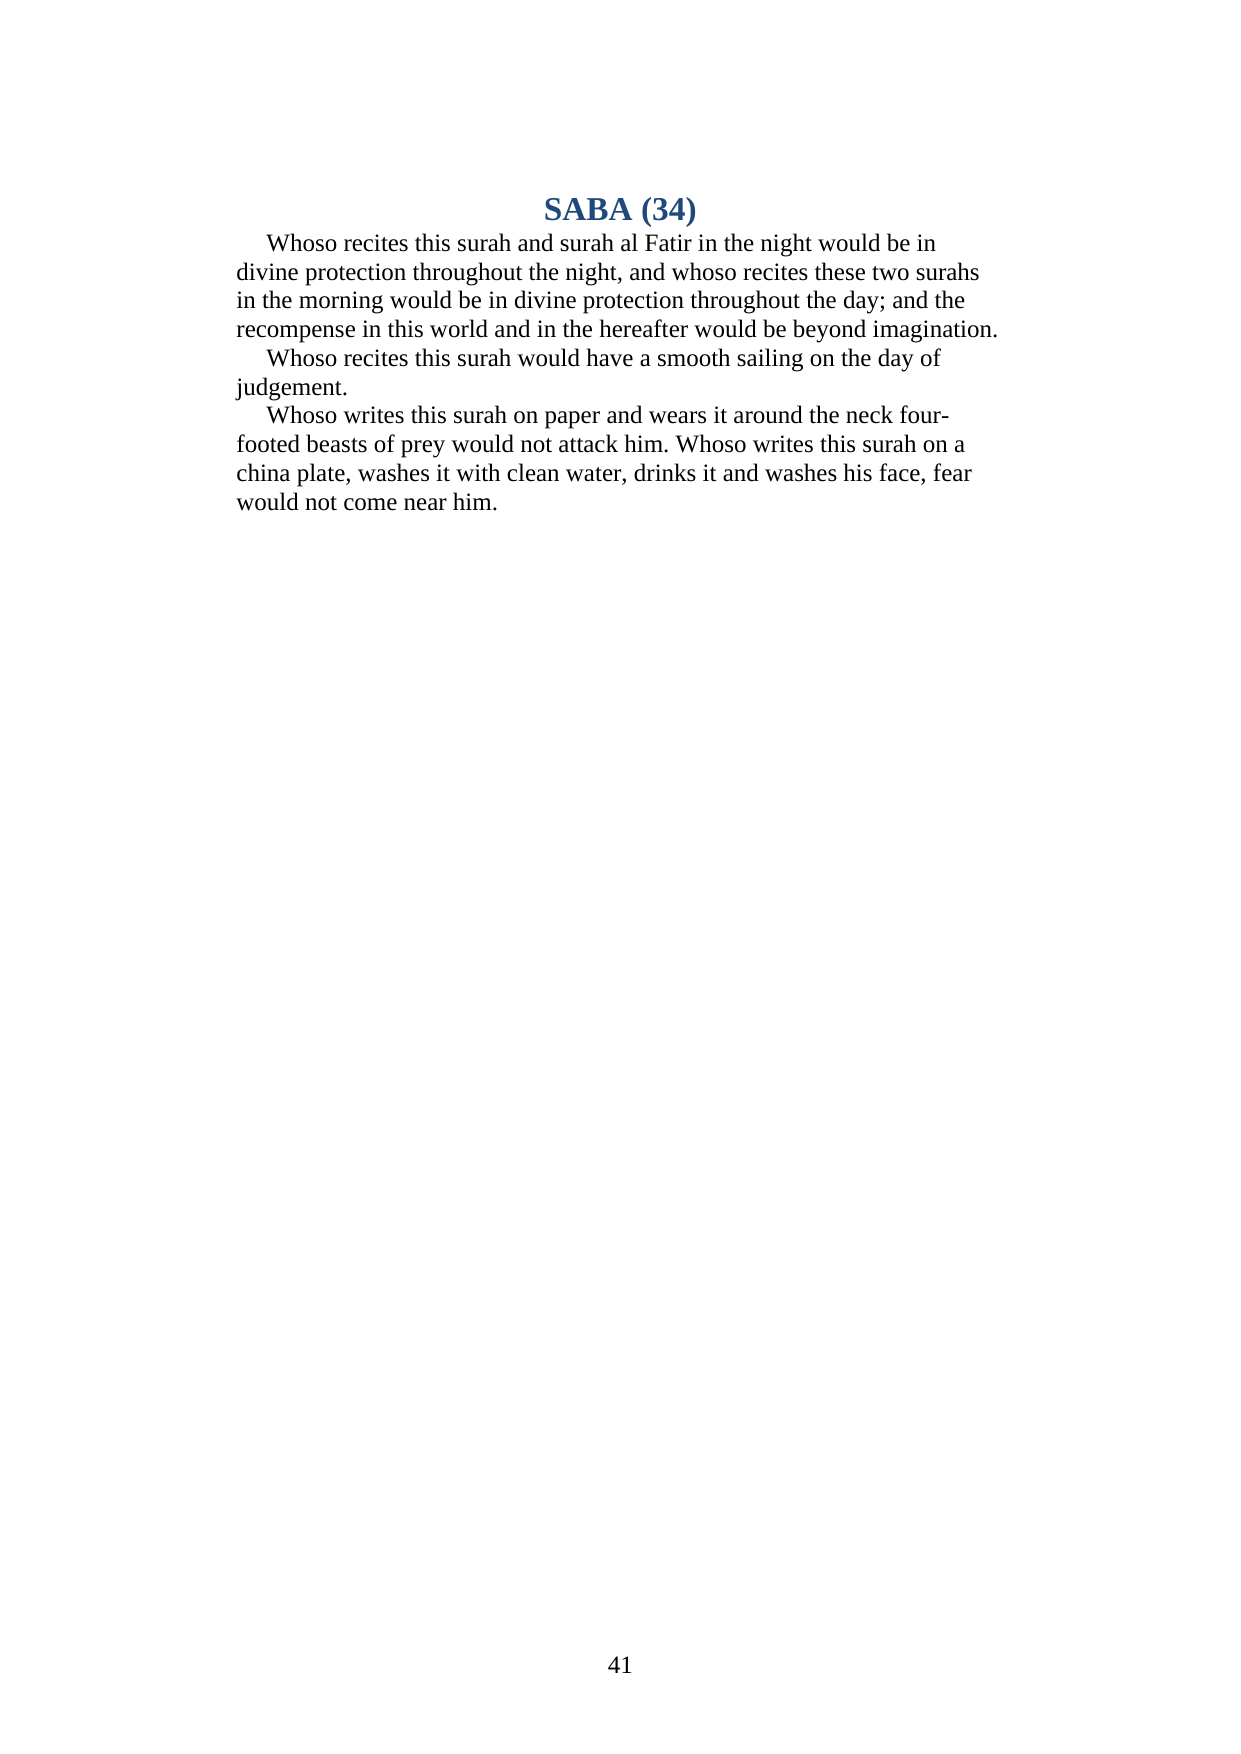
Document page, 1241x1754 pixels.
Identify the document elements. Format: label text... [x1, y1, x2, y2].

text Whoso recites this surah would have a smooth sailing on the day of judgement. [236, 343, 1004, 401]
text Whoso recites this surah and surah al Fatir in the night would be in divine protection throughout the night, and whoso recites these two surahs in the morning would be in divine protection throughout the day; and the recompense in this world and in the hereafter would be beyond imagination. [236, 228, 1004, 343]
text Whoso writes this surah on paper and wears it around the neck four-footed beasts of prey would not attack him. Whoso writes this surah on a china plate, washes it with clean water, drinks it and washes his face, fear would not come near him. [236, 401, 1004, 516]
subtitle SABA (34) [236, 190, 1004, 228]
